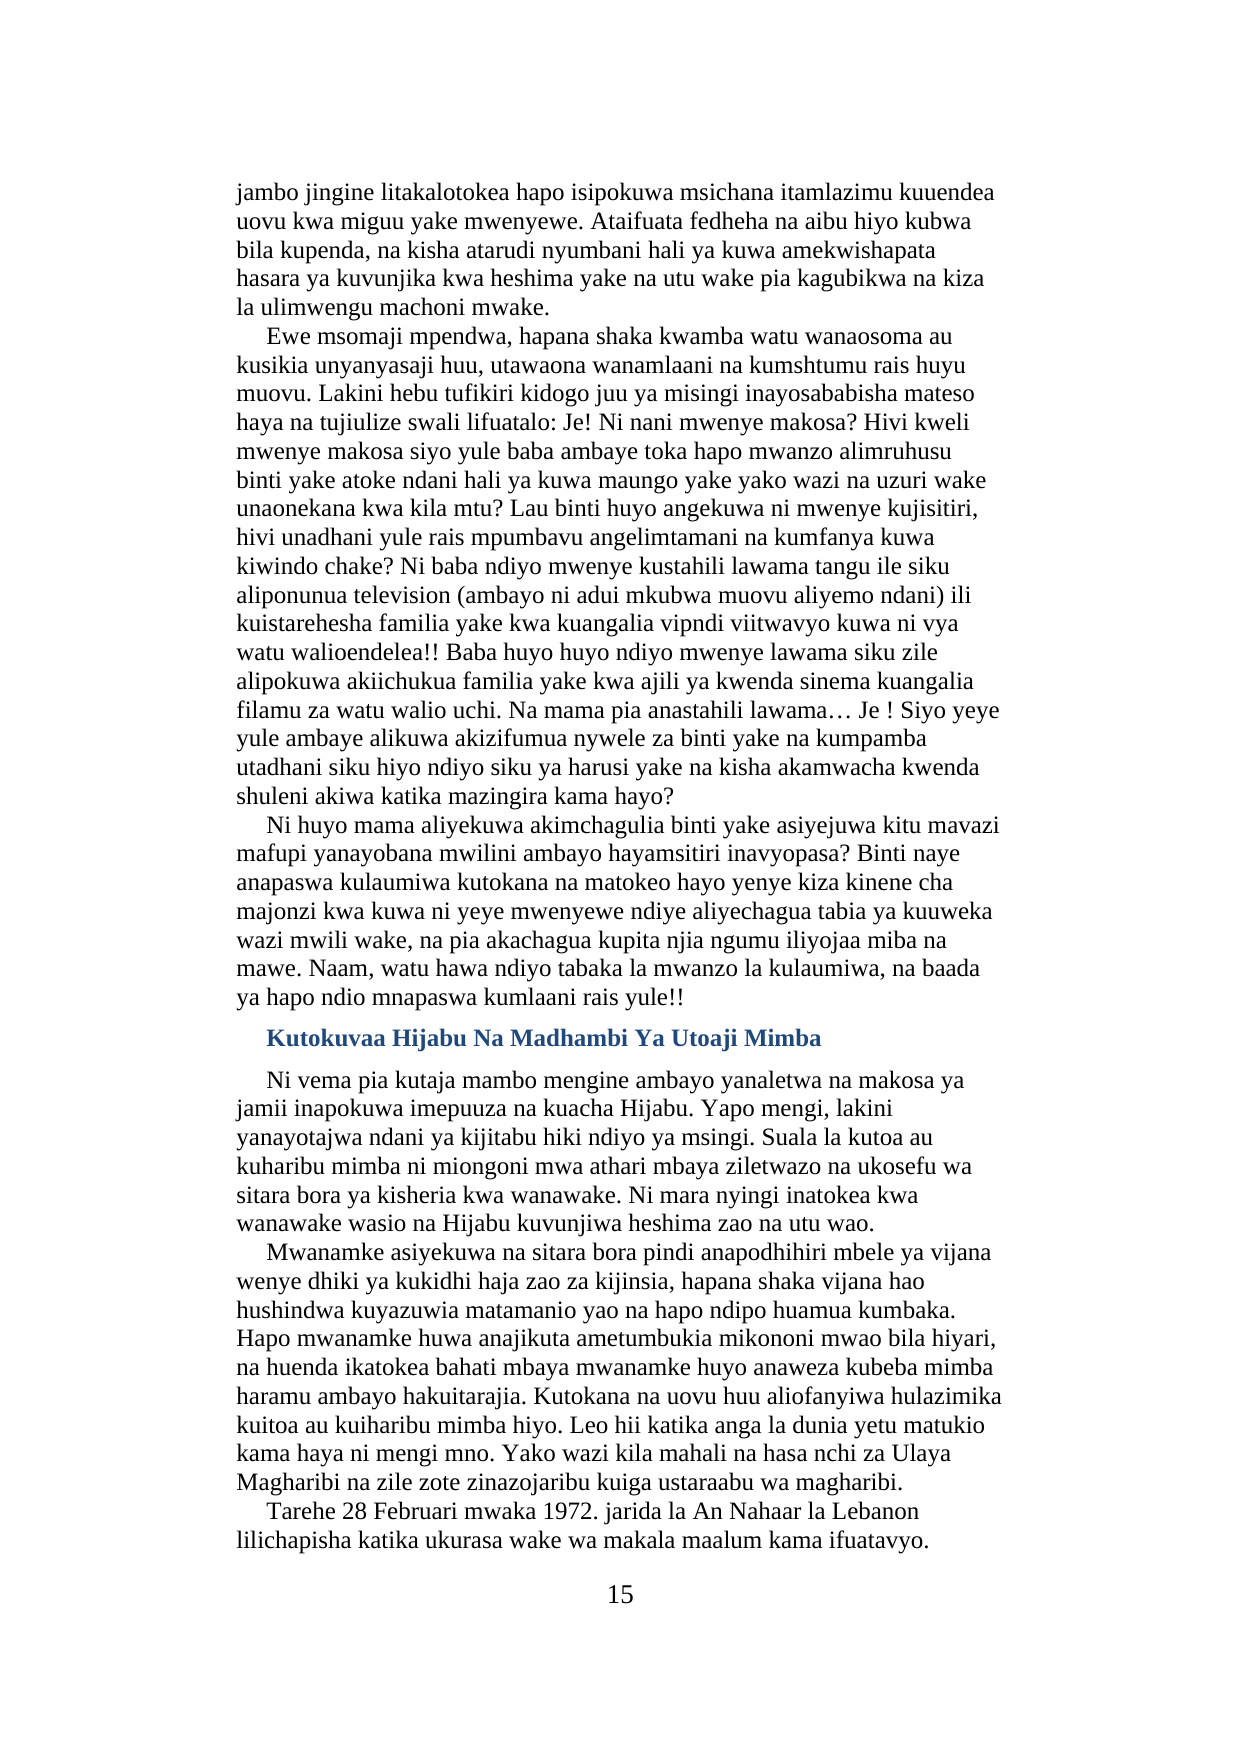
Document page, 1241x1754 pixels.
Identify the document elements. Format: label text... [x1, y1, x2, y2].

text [236, 177, 1004, 321]
text Ni huyo mama aliyekuwa akimchagulia binti yake asiyejuwa kitu mavazi mafupi yanayobana mwilini ambayo hayamsitiri inavyopasa? Binti naye anapaswa kulaumiwa kutokana na matokeo hayo yenye kiza kinene cha majonzi kwa kuwa ni yeye mwenyewe ndiye aliyechagua tabia ya kuuweka wazi mwili wake, na pia akachagua kupita njia ngumu iliyojaa miba na mawe. Naam, watu hawa ndiyo tabaka la mwanzo la kulaumiwa, na baada ya hapo ndio mnapaswa kumlaani rais yule!! [236, 810, 1004, 1011]
text Mwanamke asiyekuwa na sitara bora pindi anapodhihiri mbele ya vijana wenye dhiki ya kukidhi haja zao za kijinsia, hapana shaka vijana hao hushindwa kuyazuwia matamanio yao na hapo ndipo huamua kumbaka. Hapo mwanamke huwa anajikuta ametumbukia mikononi mwao bila hiyari, na huenda ikatokea bahati mbaya mwanamke huyo anaweza kubeba mimba haramu ambayo hakuitarajia. Kutokana na uovu huu aliofanyiwa hulazimika kuitoa au kuiharibu mimba hiyo. Leo hii katika anga la dunia yetu matukio kama haya ni mengi mno. Yako wazi kila mahali na hasa nchi za Ulaya Magharibi na zile zote zinazojaribu kuiga ustaraabu wa magharibi. [236, 1237, 1004, 1496]
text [236, 1496, 1004, 1553]
text Ni vema pia kutaja mambo mengine ambayo yanaletwa na makosa ya jamii inapokuwa imepuuza na kuacha Hijabu. Yapo mengi, lakini yanayotajwa ndani ya kijitabu hiki ndiyo ya msingi. Suala la kutoa au kuharibu mimba ni miongoni mwa athari mbaya ziletwazo na ukosefu wa sitara bora ya kisheria kwa wanawake. Ni mara nyingi inatokea kwa wanawake wasio na Hijabu kuvunjiwa heshima zao na utu wao. [236, 1065, 1004, 1237]
subtitle Kutokuvaa Hijabu Na Madhambi Ya Utoaji Mimba [236, 1023, 1004, 1052]
text Ewe msomaji mpendwa, hapana shaka kwamba watu wanaosoma au kusikia unyanyasaji huu, utawaona wanamlaani na kumshtumu rais huyu muovu. Lakini hebu tufikiri kidogo juu ya misingi inayosababisha mateso haya na tujiulize swali lifuatalo: Je! Ni nani mwenye makosa? Hivi kweli mwenye makosa siyo yule baba ambaye toka hapo mwanzo alimruhusu binti yake atoke ndani hali ya kuwa maungo yake yako wazi na uzuri wake unaonekana kwa kila mtu? Lau binti huyo angekuwa ni mwenye kujisitiri, hivi unadhani yule rais mpumbavu angelimtamani na kumfanya kuwa kiwindo chake? Ni baba ndiyo mwenye kustahili lawama tangu ile siku aliponunua television (ambayo ni adui mkubwa muovu aliyemo ndani) ili kuistarehesha familia yake kwa kuangalia vipndi viitwavyo kuwa ni vya watu walioendelea!! Baba huyo huyo ndiyo mwenye lawama siku zile alipokuwa akiichukua familia yake kwa ajili ya kwenda sinema kuangalia filamu za watu walio uchi. Na mama pia anastahili lawama… Je ! Siyo yeye yule ambaye alikuwa akizifumua nywele za binti yake na kumpamba utadhani siku hiyo ndiyo siku ya harusi yake na kisha akamwacha kwenda shuleni akiwa katika mazingira kama hayo? [236, 321, 1004, 810]
